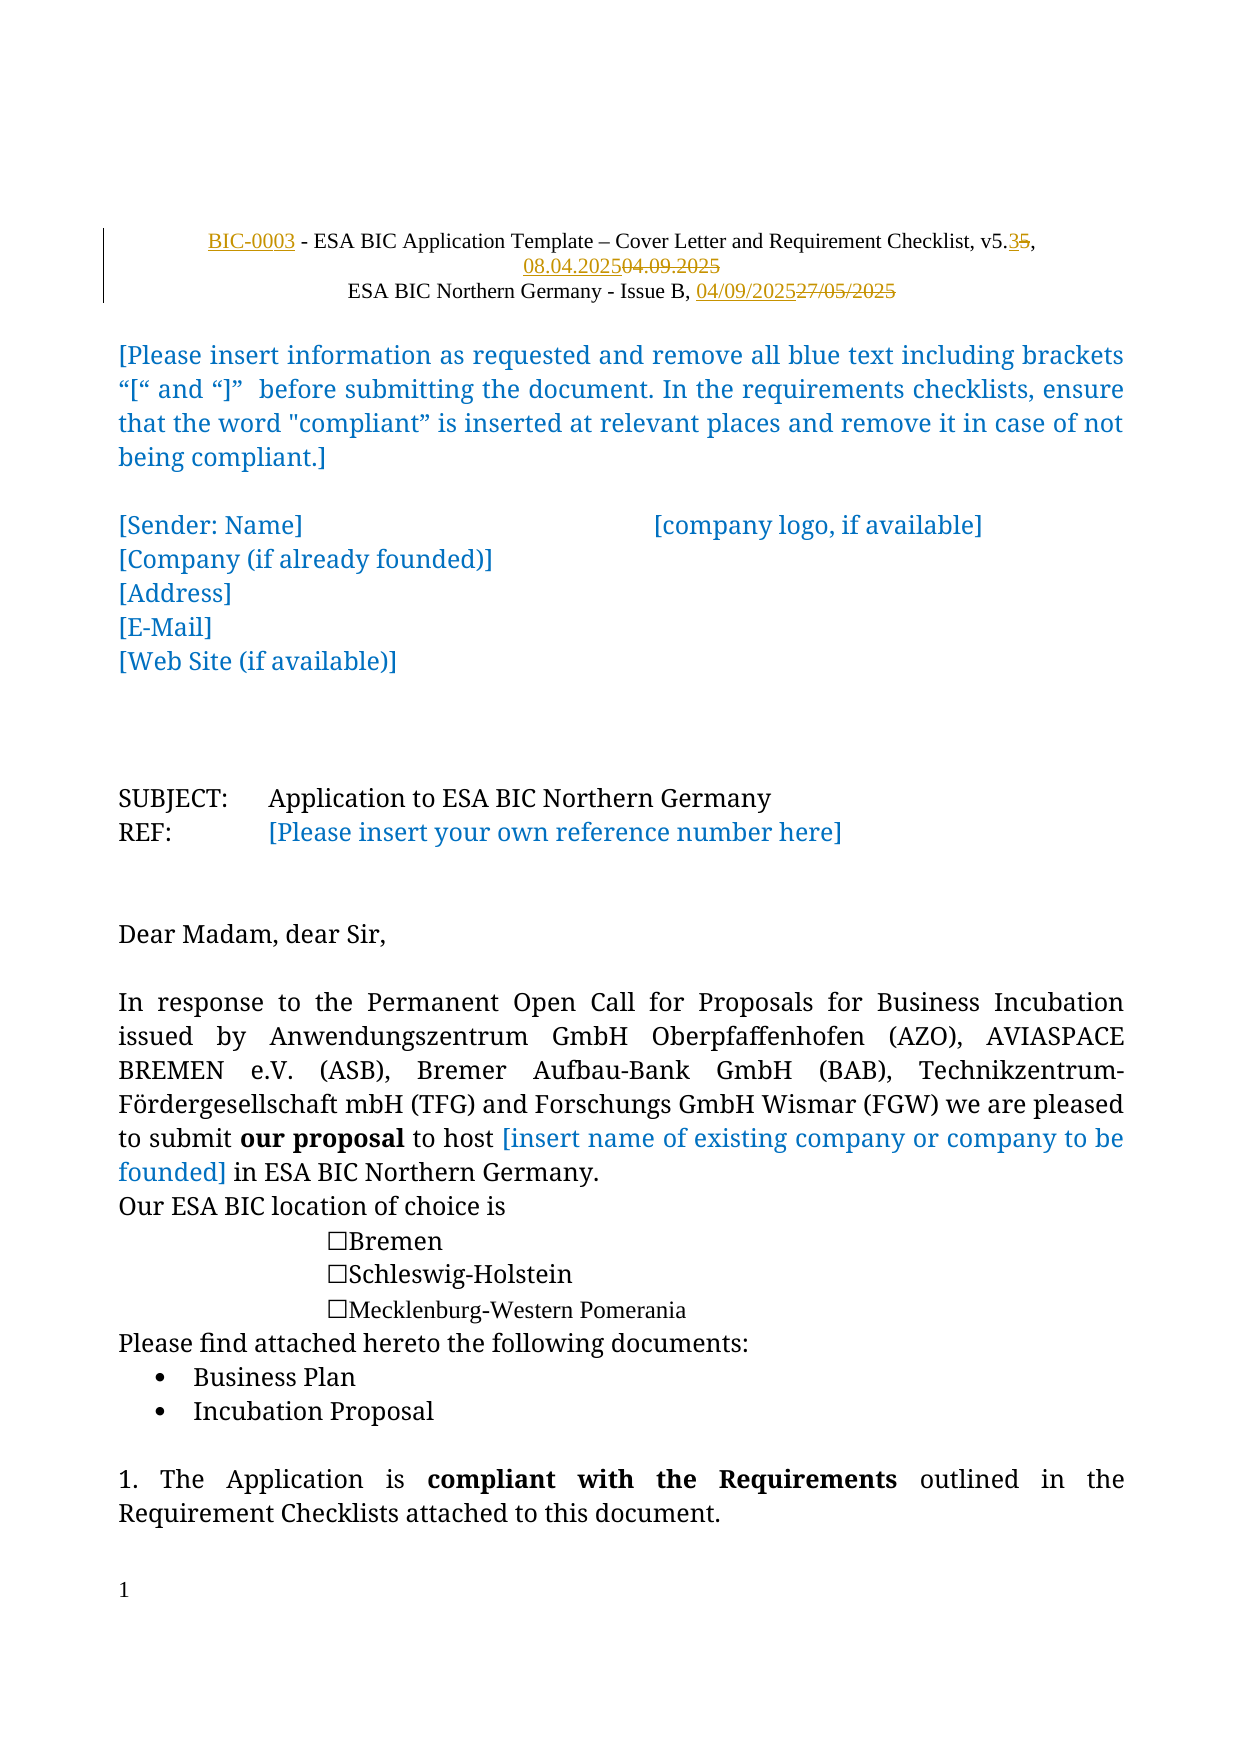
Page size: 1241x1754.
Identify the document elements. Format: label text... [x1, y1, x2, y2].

list Business Plan [156, 1359, 1125, 1393]
text [Address] [118, 576, 1125, 610]
text [E-Mail] [118, 610, 1125, 644]
text 1. The Application is compliant with the Requirements outlined in the Requirement Checklists attached to this document. [118, 1462, 1125, 1530]
text [Please insert information as requested and remove all blue text including brackets “[“ and “]” before submitting the document. In the requirements checklists, ensure that the word "compliant” is inserted at relevant places and remove it in case of not being compliant.] [118, 337, 1125, 474]
text Please find attached hereto the following documents: [118, 1325, 1125, 1359]
text REF: [Please insert your own reference number here] [118, 814, 1125, 848]
text ☐​Bremen [251, 1223, 1125, 1257]
text In response to the Permanent Open Call for Proposals for Business Incubation issued by Anwendungszentrum GmbH Oberpfaffenhofen (AZO), AVIASPACE BREMEN e.V. (ASB), Bremer Aufbau-Bank GmbH (BAB), Technikzentrum-Fördergesellschaft mbH (TFG) and Forschungs GmbH Wismar (FGW) we are pleased to submit our proposal to host [insert name of existing company or company to be founded] in ESA BIC Northern Germany. [118, 985, 1125, 1053]
text ESA BIC Northern Germany - Issue B, [118, 278, 1125, 303]
text [Web Site (if available)] [118, 644, 1125, 678]
text In response to the Permanent Open Call for Proposals for Business Incubation issued by Anwendungszentrum GmbH Oberpfaffenhofen (AZO), AVIASPACE BREMEN e.V. (ASB), Bremer Aufbau-Bank GmbH (BAB), Technikzentrum-Fördergesellschaft mbH (TFG) and Forschungs GmbH Wismar (FGW) we are pleased to submit our proposal to host [insert name of existing company or company to be founded] in ESA BIC Northern Germany. [118, 1087, 1125, 1189]
text SUBJECT: Application to ESA BIC Northern Germany [118, 780, 1125, 814]
text [Sender: Name] [company logo, if available] [118, 508, 1125, 542]
text ​​☐​Schleswig-Holstein [251, 1257, 1125, 1291]
text Our ESA BIC location of choice is [118, 1189, 1125, 1223]
text [Company (if already founded)] [118, 542, 1125, 576]
text ​​☐​Mecklenburg-Western Pomerania [251, 1291, 1125, 1325]
list Incubation Proposal [156, 1393, 1125, 1427]
text Dear Madam, dear Sir, [118, 917, 1125, 951]
text - ESA BIC Application Template – Cover Letter and Requirement Checklist, v5., [118, 228, 1125, 278]
